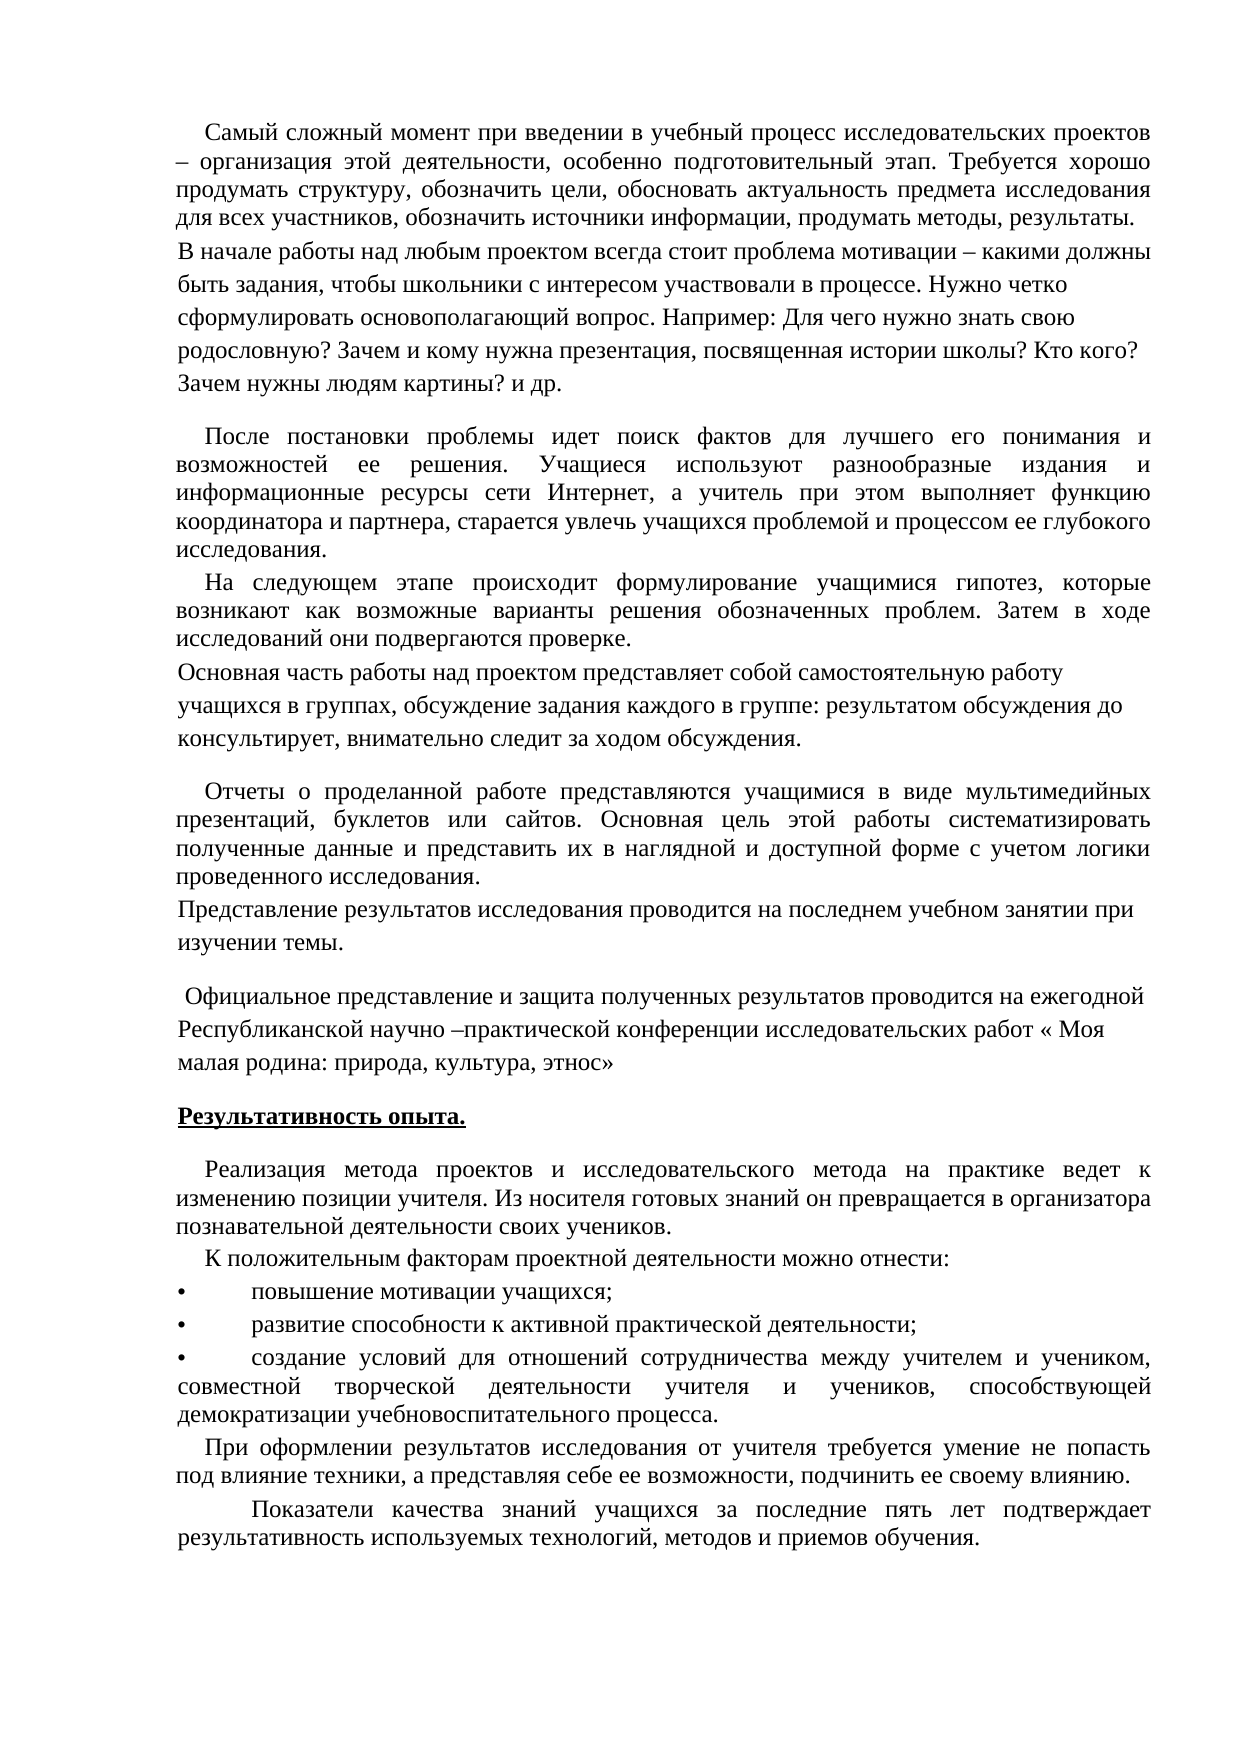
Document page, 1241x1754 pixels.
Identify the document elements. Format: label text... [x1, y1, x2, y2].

text В начале работы над любым проектом всегда стоит проблема мотивации – какими должны быть задания, чтобы школьники с интересом участвовали в процессе. Нужно четко сформулировать основополагающий вопрос. Например: Для чего нужно знать свою родословную? Зачем и кому нужна презентация, посвященная истории школы? Кто кого? Зачем нужны людям картины? и др. [177, 236, 1152, 397]
text Показатели качества знаний учащихся за последние пять лет подтверждает результативность используемых технологий, методов и приемов обучения. [177, 1494, 1152, 1551]
text Основная часть работы над проектом представляет собой самостоятельную работу учащихся в группах, обсуждение задания каждого в группе: результатом обсуждения до консультирует, внимательно следит за ходом обсуждения. [177, 657, 1152, 752]
text На следующем этапе происходит формулирование учащимися гипотез, которые возникают как возможные варианты решения обозначенных проблем. Затем в ходе исследований они подвергаются проверке. [176, 567, 1152, 652]
text Самый сложный момент при введении в учебный процесс исследовательских проектов – организация этой деятельности, особенно подготовительный этап. Требуется хорошо продумать структуру, обозначить цели, обосновать актуальность предмета исследования для всех участников, обозначить источники информации, продумать методы, результаты. [176, 118, 1152, 231]
text При оформлении результатов исследования от учителя требуется умение не попасть под влияние техники, а представляя себе ее возможности, подчинить ее своему влиянию. [176, 1432, 1152, 1489]
text К положительным факторам проектной деятельности можно отнести: [176, 1244, 1152, 1272]
list повышение мотивации учащихся; [177, 1277, 1152, 1305]
text Представление результатов исследования проводится на последнем учебном занятии при изучении темы. [177, 894, 1152, 956]
text Официальное представление и защита полученных результатов проводится на ежегодной Республиканской научно –практической конференции исследовательских работ « Моя малая родина: природа, культура, этнос» [177, 981, 1152, 1076]
list развитие способности к активной практической деятельности; [177, 1310, 1152, 1338]
text Результативность опыта. [177, 1101, 1152, 1130]
text После постановки проблемы идет поиск фактов для лучшего его понимания и возможностей ее решения. Учащиеся используют разнообразные издания и информационные ресурсы сети Интернет, а учитель при этом выполняет функцию координатора и партнера, старается увлечь учащихся проблемой и процессом ее глубокого исследования. [176, 422, 1152, 563]
text Реализация метода проектов и исследовательского метода на практике ведет к изменению позиции учителя. Из носителя готовых знаний он превращается в организатора познавательной деятельности своих учеников. [176, 1155, 1152, 1239]
text Отчеты о проделанной работе представляются учащимися в виде мультимедийных презентаций, буклетов или сайтов. Основная цель этой работы систематизировать полученные данные и представить их в наглядной и доступной форме с учетом логики проведенного исследования. [176, 777, 1152, 889]
list создание условий для отношений сотрудничества между учителем и учеником, совместной творческой деятельности учителя и учеников, способствующей демократизации учебновоспитательного процесса. [177, 1343, 1152, 1428]
